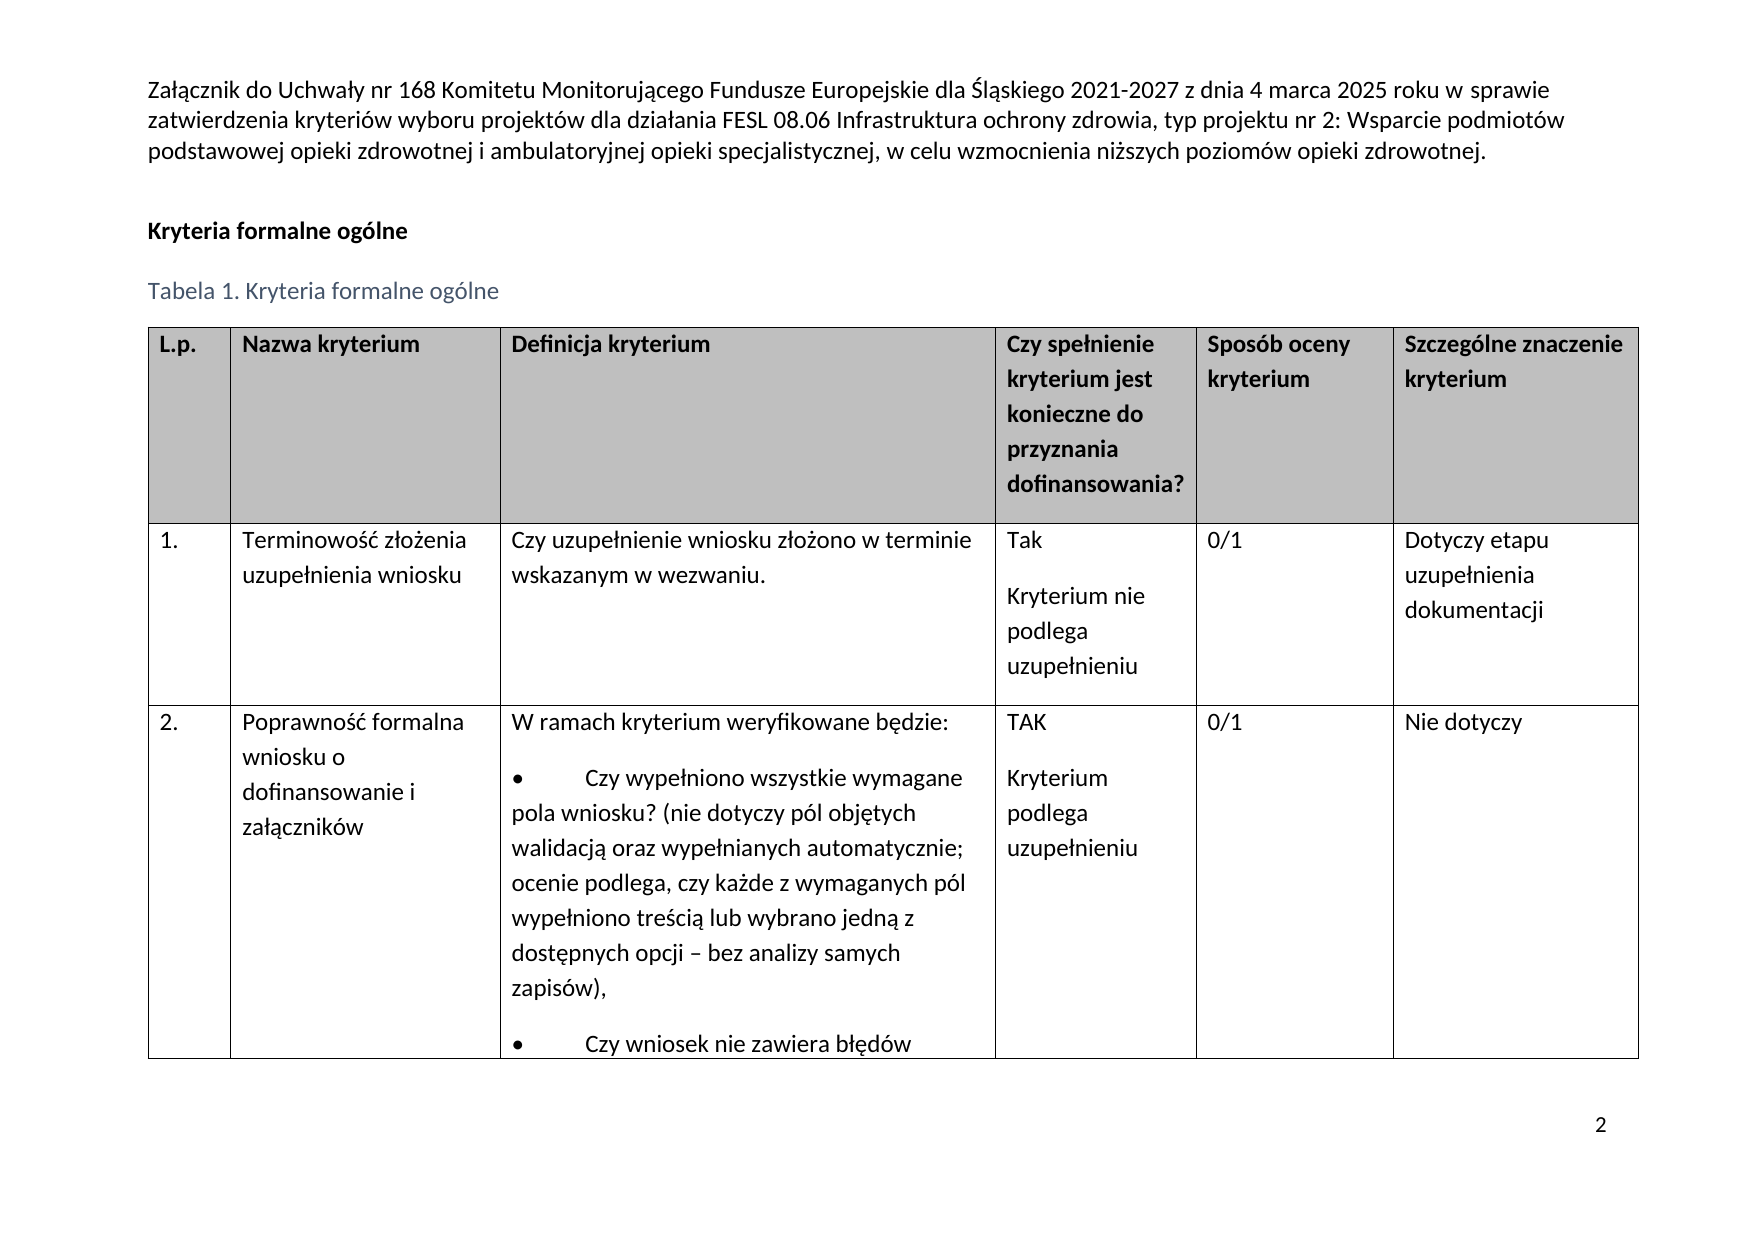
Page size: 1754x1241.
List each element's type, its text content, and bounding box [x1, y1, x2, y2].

table_header Definicja kryterium [501, 328, 995, 523]
table_cell Dotyczy etapu uzupełnienia dokumentacji [1394, 524, 1638, 705]
table_header Sposób oceny kryterium [1197, 328, 1393, 523]
table_cell Poprawność formalna wniosku o dofinansowanie i załączników [231, 706, 500, 1058]
table_header Czy spełnienie kryterium jest konieczne do przyznania dofinansowania? [996, 328, 1196, 523]
table_cell 2. [149, 706, 230, 1058]
table_cell 0/1 [1197, 706, 1393, 1058]
table_header Nazwa kryterium [231, 328, 500, 523]
table_cell TAK Kryterium podlega uzupełnieniu [996, 706, 1196, 1058]
table_cell Tak Kryterium nie podlega uzupełnieniu [996, 524, 1196, 705]
table_cell Czy uzupełnienie wniosku złożono w terminie wskazanym w wezwaniu. [501, 524, 995, 705]
table_cell Nie dotyczy [1394, 706, 1638, 1058]
table_cell Terminowość złożenia uzupełnienia wniosku [231, 524, 500, 705]
table_cell W ramach kryterium weryfikowane będzie: • Czy wypełniono wszystkie wymagane pola wniosku? (nie dotyczy pól objętych walidacją oraz wypełnianych automatycznie; ocenie podlega, czy każde z wymaganych pól wypełniono treścią lub wybrano jedną z dostępnych opcji – bez analizy samych zapisów), • Czy wniosek nie zawiera błędów rachunkowych/omyłek pisarskich? • Czy wniosek zawiera wszystkie informacje na temat projektu niezbędne do oceny kryteriów w tym wymagane analizy wskazane w instrukcji wypełniania wniosku? Czy informacje są spójne? • Czy załączniki wymagane regulaminem wyboru projektów zostały dołączone? • Czy ww. załączniki są możliwe do odczytania/otwarcia? • Czy ww. załączniki są wypełnione poprawnie, czytelnie? [501, 706, 995, 1058]
text Tabela 1. Kryteria formalne ogólne [148, 275, 1606, 306]
text Kryteria formalne ogólne [148, 215, 1606, 246]
table_header Szczególne znaczenie kryterium [1394, 328, 1638, 523]
table_cell 1. [149, 524, 230, 705]
table_header L.p. [149, 328, 230, 523]
table_cell 0/1 [1197, 524, 1393, 705]
